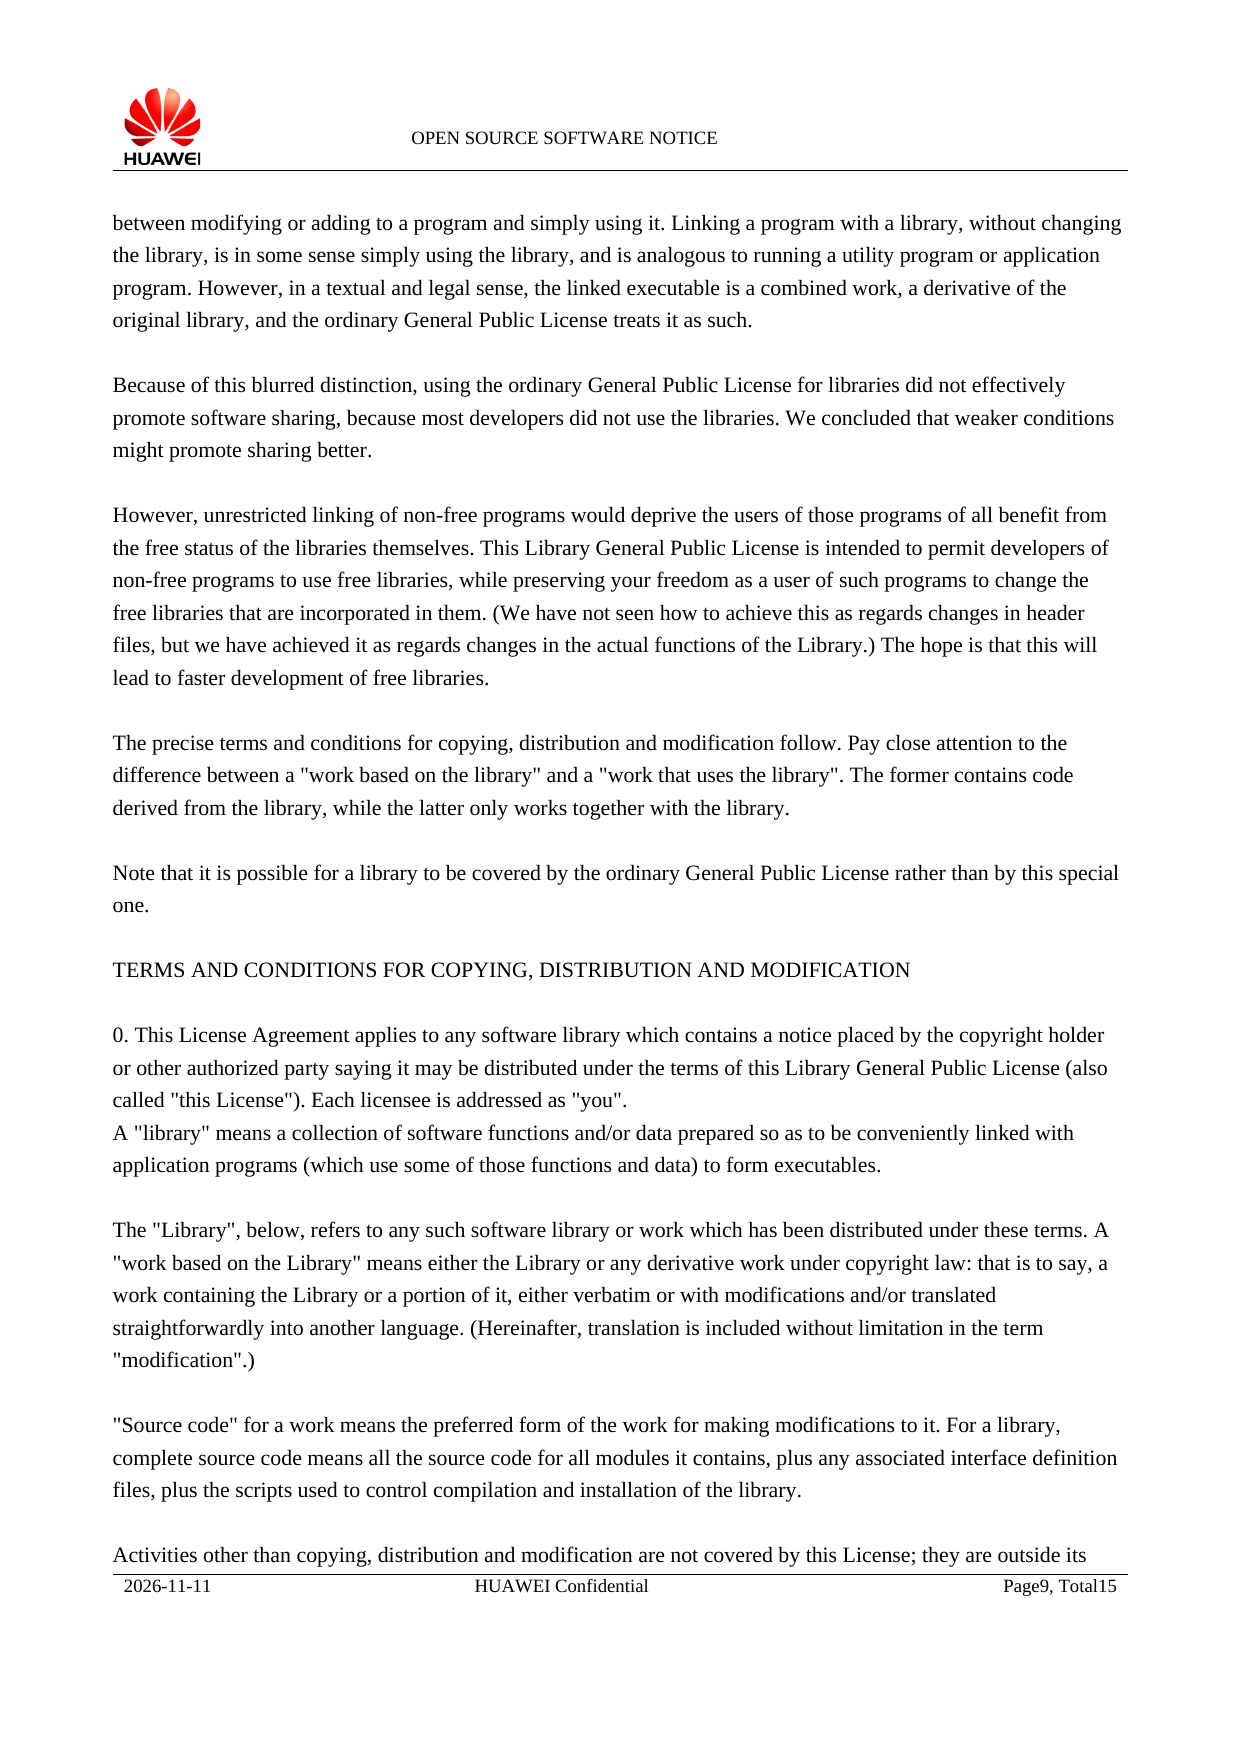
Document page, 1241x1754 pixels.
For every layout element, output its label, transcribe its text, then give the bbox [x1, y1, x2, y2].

picture [124, 88, 201, 165]
